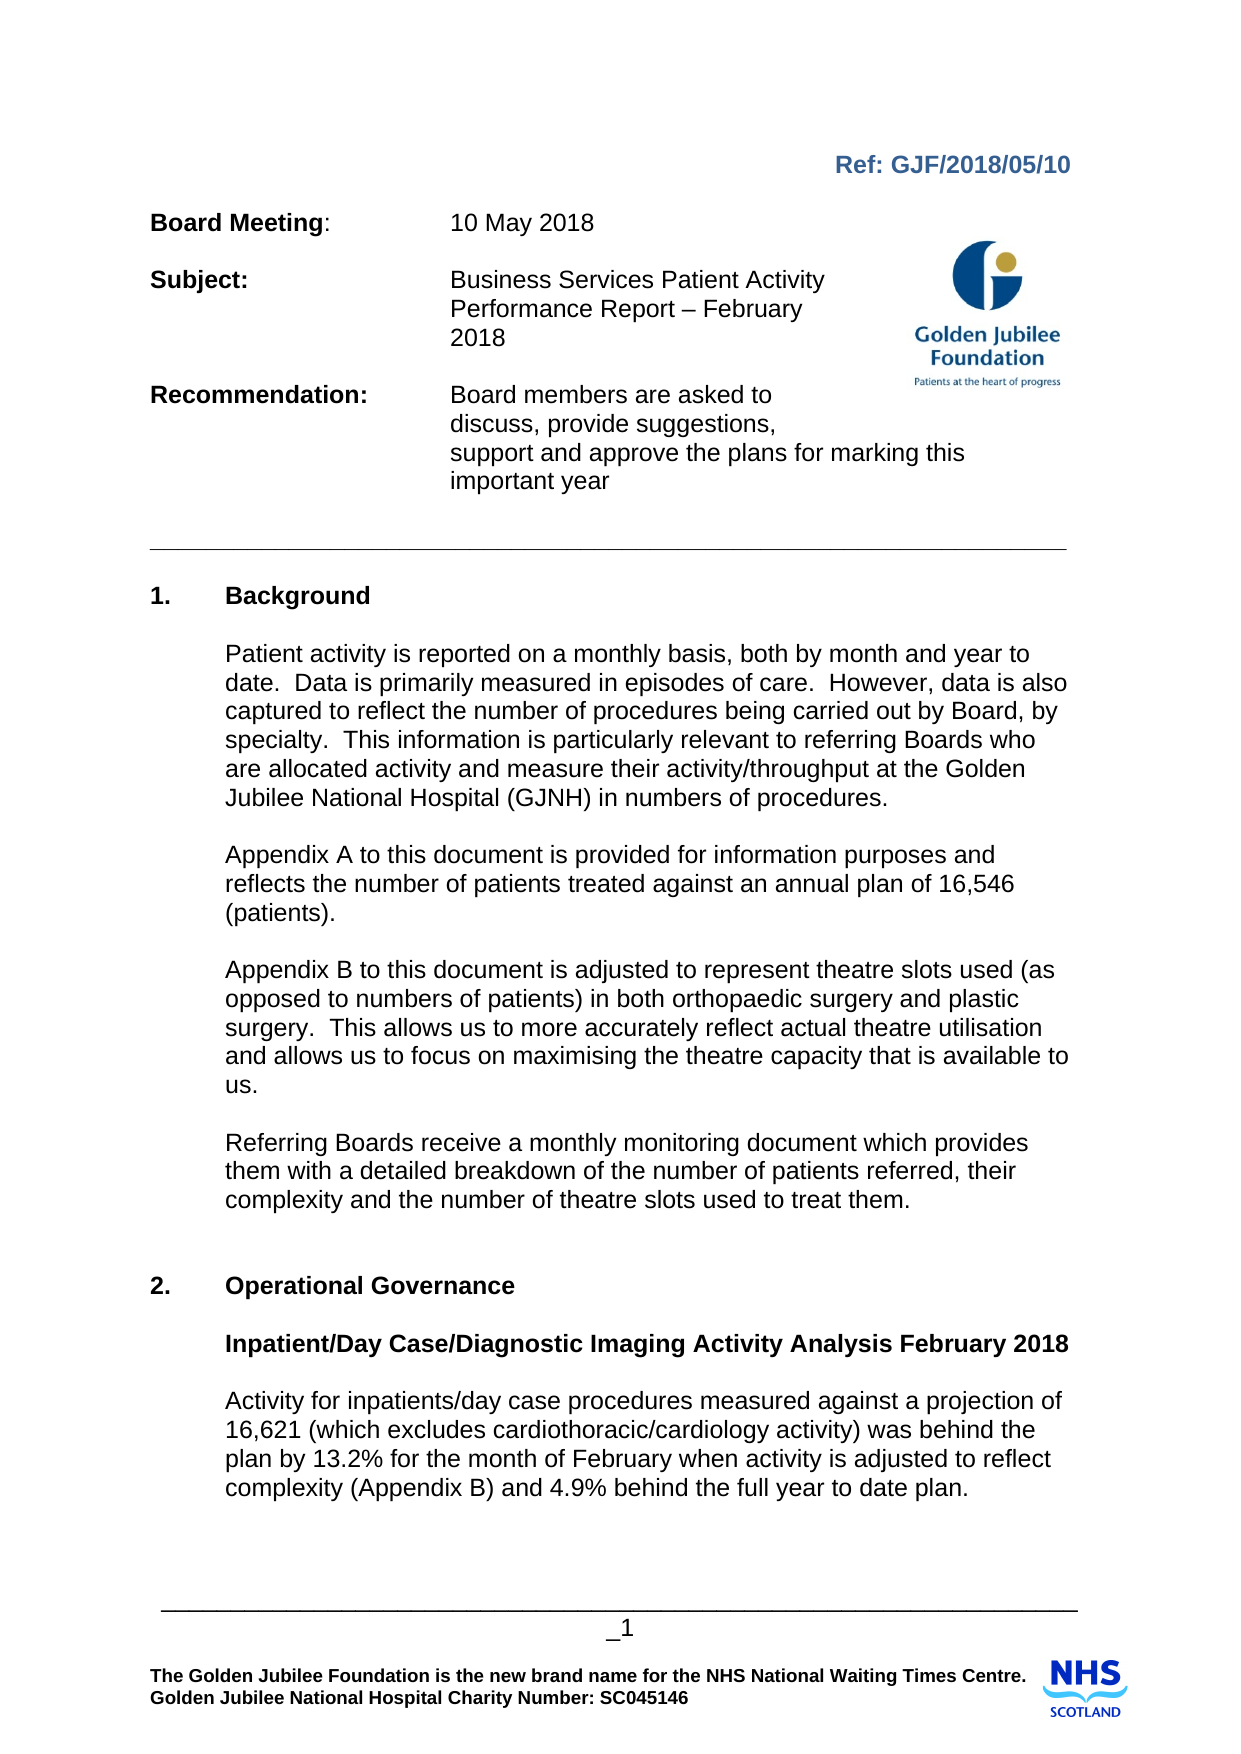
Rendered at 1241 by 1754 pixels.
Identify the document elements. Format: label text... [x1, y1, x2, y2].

text __________________________________________________________________ [150, 524, 1095, 552]
subtitle Board Meeting: 10 May 2018 [150, 207, 873, 236]
picture [873, 203, 1102, 431]
text Ref: GJF/2018/05/10 [94, 150, 1071, 179]
text Activity for inpatients/day case procedures measured against a projection of 16,621 (which excludes cardiothoracic/cardiology activity) was behind the plan by 13.2% for the month of February when activity is adjusted to reflect complexity (Appendix B) and 4.9% behind the full year to date plan. [225, 1386, 1090, 1501]
text Appendix B to this document is adjusted to represent theatre slots used (as opposed to numbers of patients) in both orthopaedic surgery and plastic surgery. This allows us to more accurately reflect actual theatre utilisation and allows us to focus on maximising the theatre capacity that is available to us. [225, 955, 1071, 1099]
text Appendix A to this document is provided for information purposes and reflects the number of patients treated against an annual plan of 16,546 (patients). [225, 840, 1071, 926]
text Referring Boards receive a monthly monitoring document which provides them with a detailed breakdown of the number of patients referred, their complexity and the number of theatre slots used to treat them. [225, 1127, 1071, 1214]
picture [1042, 1660, 1128, 1717]
text Patient activity is reported on a monthly basis, both by month and year to date. Data is primarily measured in episodes of care. However, data is also captured to reflect the number of procedures being carried out by Board, by specialty. This information is particularly relevant to referring Boards who are allocated activity and measure their activity/throughput at the Golden Jubilee National Hospital (GJNH) in numbers of procedures. [225, 639, 1071, 811]
text Recommendation: Board members are asked to discuss, provide suggestions, support and approve the plans for marking this important year [150, 380, 1071, 495]
text Subject: Business Services Patient Activity Performance Report – February 2018 [150, 265, 873, 351]
text 1. Background [112, 581, 1090, 610]
text Inpatient/Day Case/Diagnostic Imaging Activity Analysis February 2018 [225, 1329, 1090, 1357]
list Operational Governance [112, 1271, 1090, 1300]
